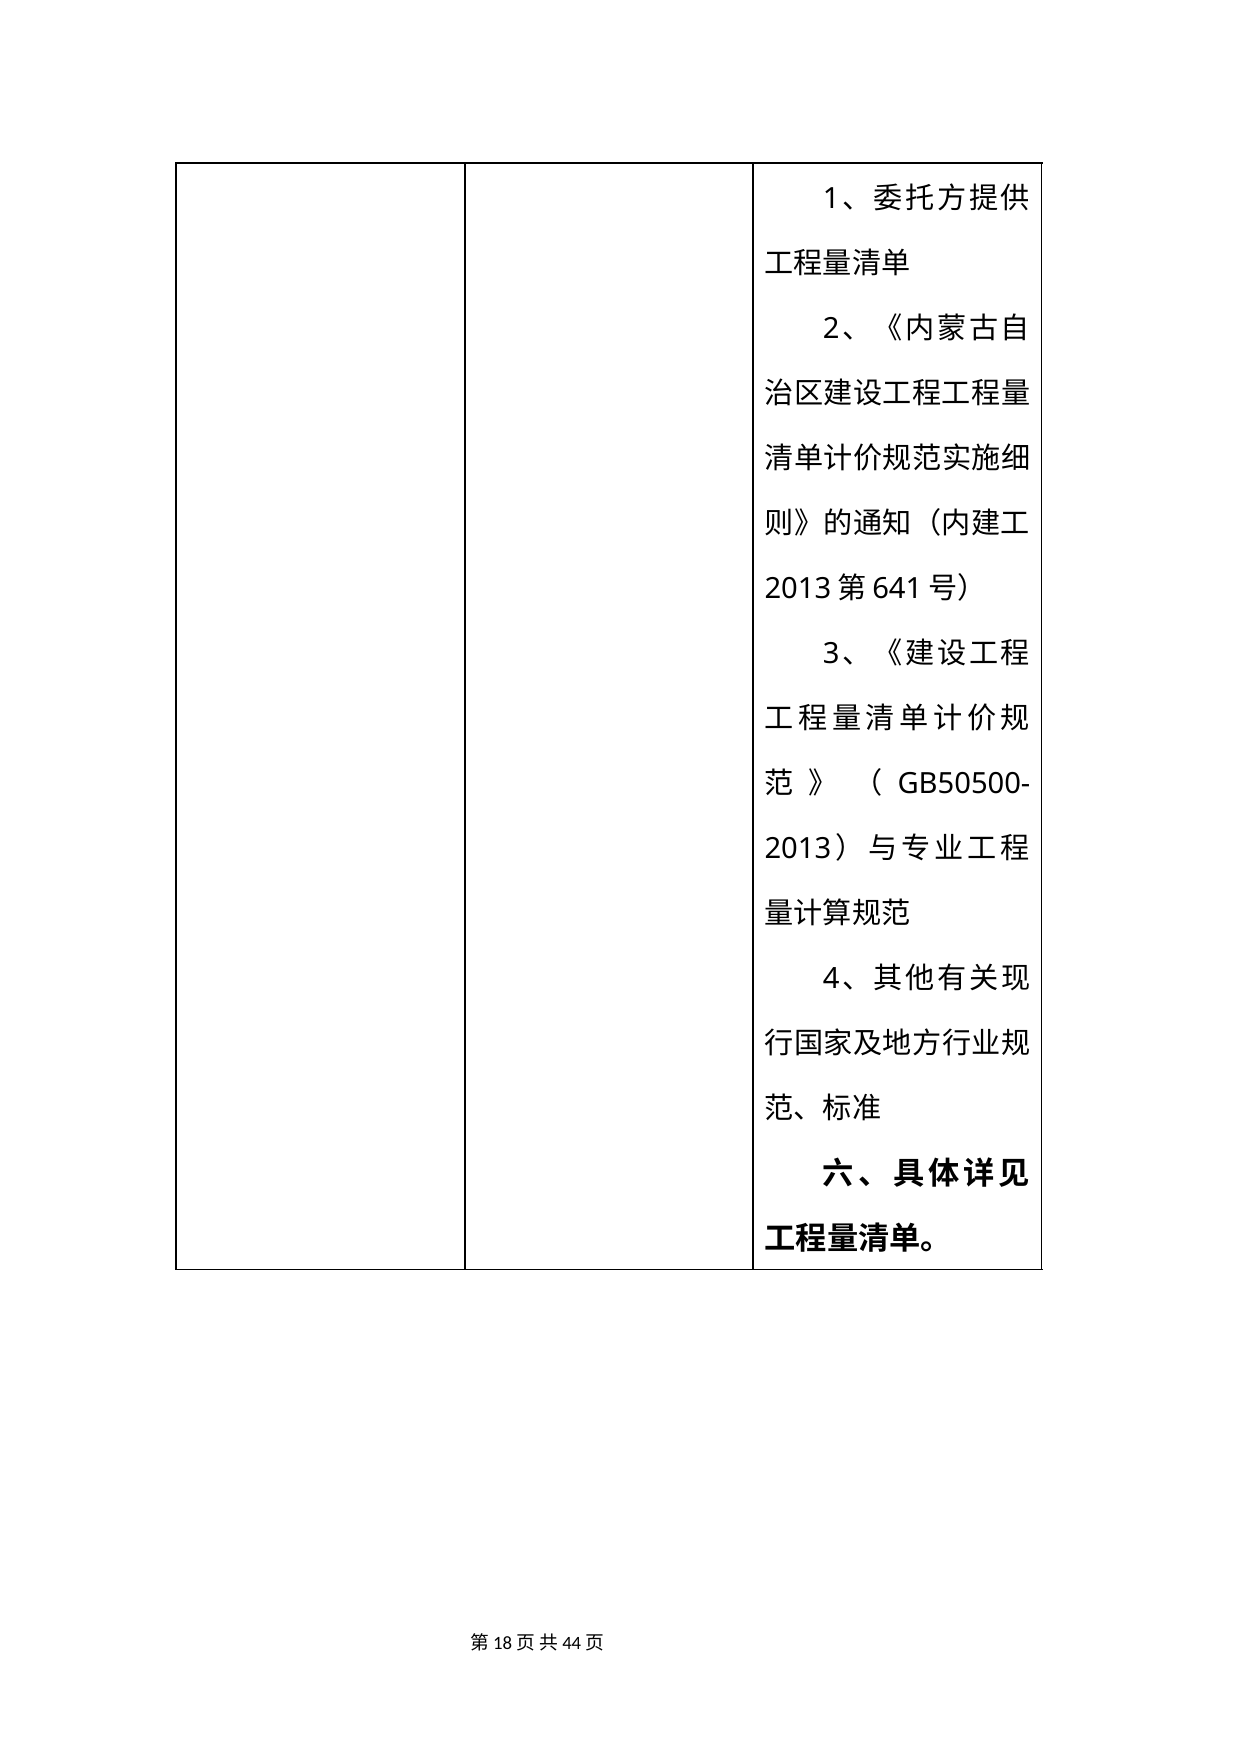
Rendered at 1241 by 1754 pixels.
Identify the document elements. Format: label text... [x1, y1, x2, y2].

table_cell [466, 164, 752, 1268]
table_cell 1 [177, 164, 464, 1268]
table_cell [754, 164, 1041, 1268]
